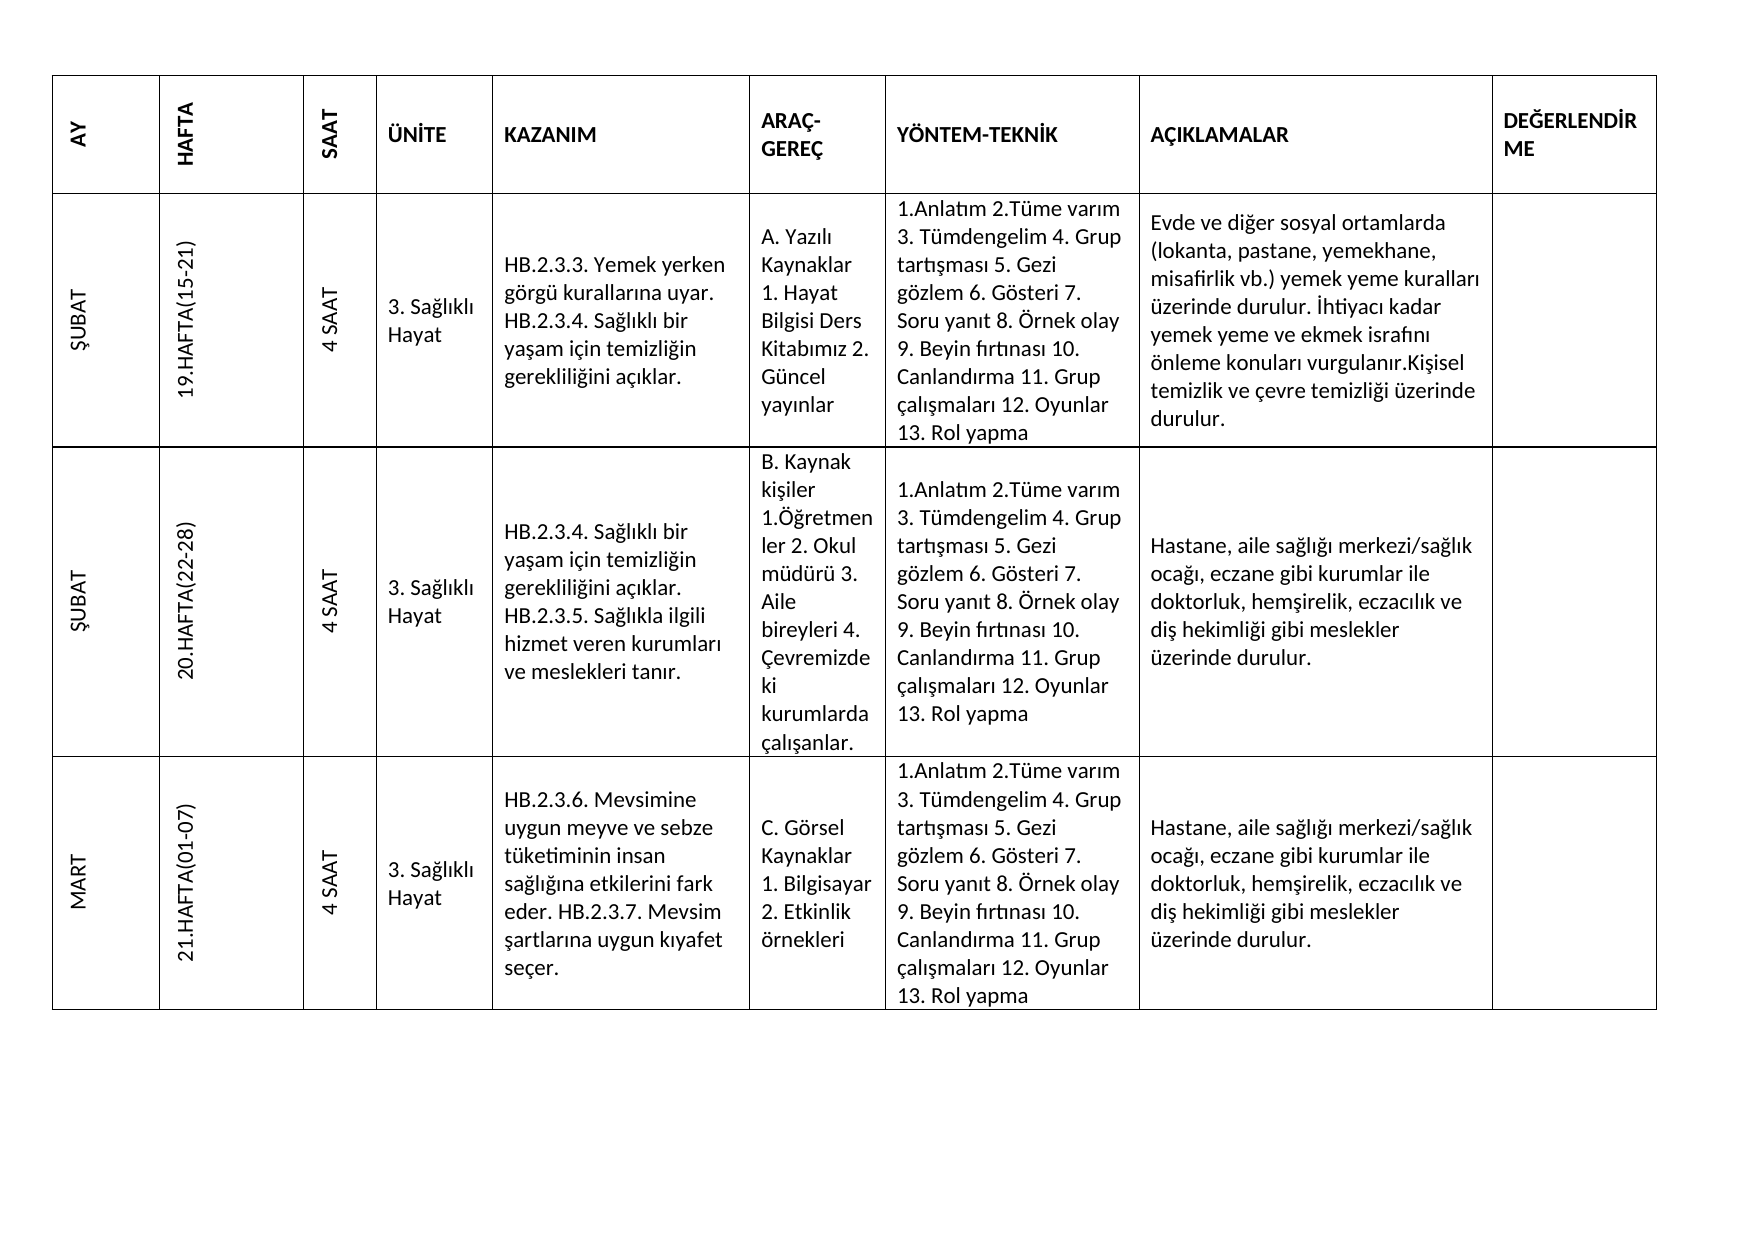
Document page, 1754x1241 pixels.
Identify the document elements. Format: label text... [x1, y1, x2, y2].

table_cell ŞUBAT [53, 194, 159, 446]
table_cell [886, 194, 1139, 446]
table_header DEĞERLENDİRME [1493, 76, 1656, 193]
table_header YÖNTEM-TEKNİK [886, 76, 1139, 193]
table_cell 3. Sağlıklı Hayat [377, 194, 492, 446]
table_cell A. Yazılı Kaynaklar 1. Hayat Bilgisi Ders Kitabımız 2. Güncel yayınlar [750, 194, 885, 446]
table_header AY [53, 76, 159, 193]
table_cell C. Görsel Kaynaklar 1. Bilgisayar 2. Etkinlik örnekleri [750, 757, 885, 1009]
table_header SAAT [304, 76, 376, 193]
table_header AÇIKLAMALAR [1140, 76, 1492, 193]
table_cell 4 SAAT [304, 448, 376, 756]
table_cell [1493, 194, 1656, 446]
table_header ARAÇ-GEREÇ [750, 76, 885, 193]
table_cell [886, 757, 1139, 1009]
table_cell 4 SAAT [304, 757, 376, 1009]
table_cell B. Kaynak kişiler 1.Öğretmenler 2. Okul müdürü 3. Aile bireyleri 4. Çevremizdeki kurumlarda çalışanlar. [750, 448, 885, 756]
table_cell Evde ve diğer sosyal ortamlarda (lokanta, pastane, yemekhane, misafirlik vb.) yemek yeme kuralları üzerinde durulur. İhtiyacı kadar yemek yeme ve ekmek israfını önleme konuları vurgulanır.Kişisel temizlik ve çevre temizliği üzerinde durulur. [1140, 194, 1492, 446]
table_cell Hastane, aile sağlığı merkezi/sağlık ocağı, eczane gibi kurumlar ile doktorluk, hemşirelik, eczacılık ve diş hekimliği gibi meslekler üzerinde durulur. [1140, 757, 1492, 1009]
table_cell 4 SAAT [304, 194, 376, 446]
table_cell 20.HAFTA(22-28) [160, 448, 303, 756]
table_cell 3. Sağlıklı Hayat [377, 757, 492, 1009]
table_cell [1493, 757, 1656, 1009]
table_cell HB.2.3.4. Sağlıklı bir yaşam için temizliğin gerekliliğini açıklar. HB.2.3.5. Sağlıkla ilgili hizmet veren kurumları ve meslekleri tanır. [493, 448, 749, 756]
table_cell Hastane, aile sağlığı merkezi/sağlık ocağı, eczane gibi kurumlar ile doktorluk, hemşirelik, eczacılık ve diş hekimliği gibi meslekler üzerinde durulur. [1140, 448, 1492, 756]
table_cell HB.2.3.3. Yemek yerken görgü kurallarına uyar. HB.2.3.4. Sağlıklı bir yaşam için temizliğin gerekliliğini açıklar. [493, 194, 749, 446]
table_header HAFTA [160, 76, 303, 193]
table_cell ŞUBAT [53, 448, 159, 756]
table_cell MART [53, 757, 159, 1009]
table_cell 19.HAFTA(15-21) [160, 194, 303, 446]
table_cell 3. Sağlıklı Hayat [377, 448, 492, 756]
table_header ÜNİTE [377, 76, 492, 193]
table_cell HB.2.3.6. Mevsimine uygun meyve ve sebze tüketiminin insan sağlığına etkilerini fark eder. HB.2.3.7. Mevsim şartlarına uygun kıyafet seçer. [493, 757, 749, 1009]
table_cell 21.HAFTA(01-07) [160, 757, 303, 1009]
table_header KAZANIM [493, 76, 749, 193]
table_cell [1493, 448, 1656, 756]
